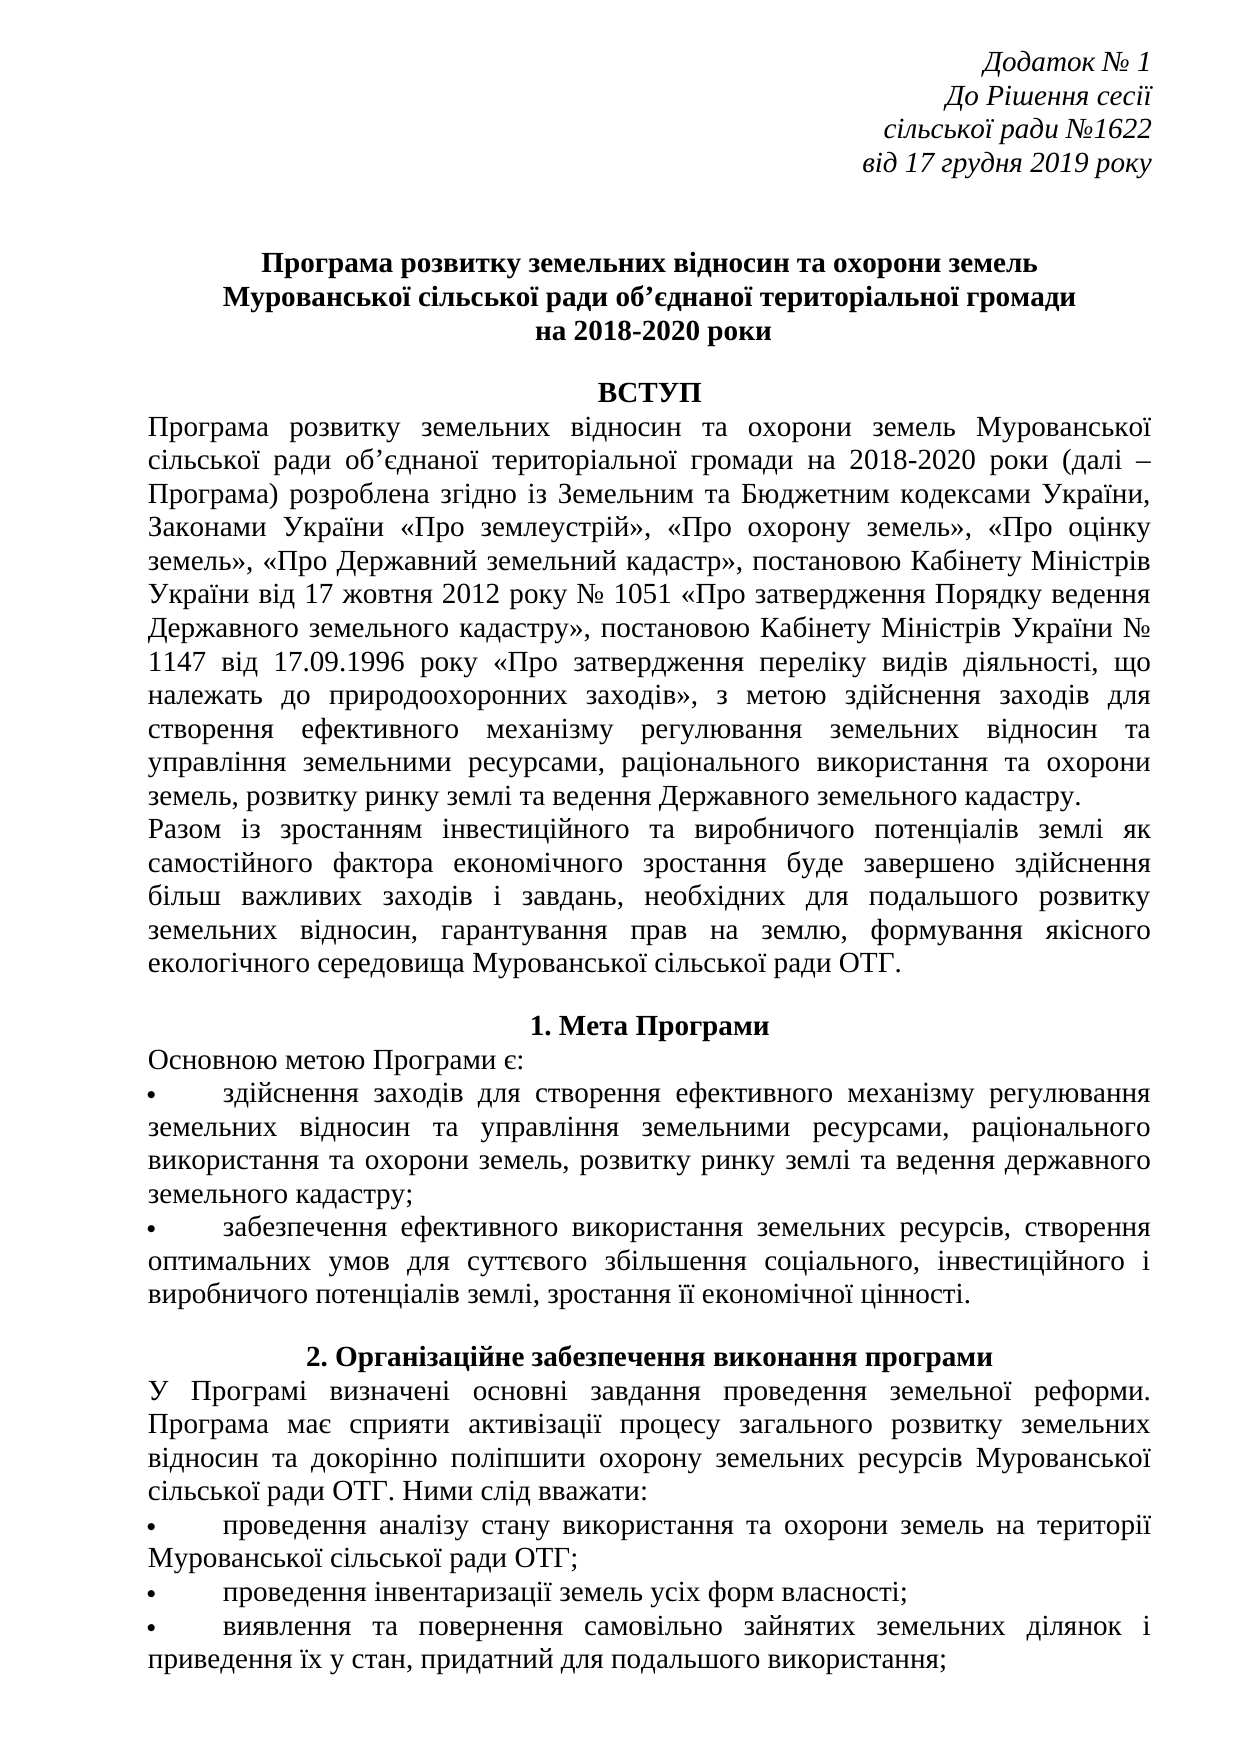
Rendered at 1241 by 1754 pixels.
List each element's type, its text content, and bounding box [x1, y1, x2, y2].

text До Рішення сесії [148, 78, 1152, 111]
text на 2018-2020 роки [148, 313, 1152, 346]
text Додаток № 1 [148, 44, 1152, 78]
text ВСТУП [148, 375, 1152, 409]
list проведення інвентаризації земель усіх форм власності; [148, 1574, 1152, 1608]
list проведення аналізу стану використання та охорони земель на території Мурованської сільської ради ОТГ; [148, 1507, 1152, 1574]
text Програма розвитку земельних відносин та охорони земель [148, 246, 1152, 279]
text сільської ради №1622 [148, 111, 1152, 145]
text 1. Мета Програми [148, 1008, 1152, 1042]
text від 17 грудня 2019 року [148, 145, 1152, 178]
text Разом із зростанням інвестиційного та виробничого потенціалів землі як самостійного фактора економічного зростання буде завершено здійснення більш важливих заходів і завдань, необхідних для подальшого розвитку земельних відносин, гарантування прав на землю, формування якісного екологічного середовища Мурованської сільської ради ОТГ. [148, 811, 1152, 979]
list здійснення заходів для створення ефективного механізму регулювання земельних відносин та управління земельними ресурсами, раціонального використання та охорони земель, розвитку ринку землі та ведення державного земельного кадастру; [148, 1075, 1152, 1209]
text Основною метою Програми є: [148, 1042, 1152, 1075]
text Мурованської сільської ради об’єднаної територіальної громади [148, 279, 1152, 313]
text У Програмі визначені основні завдання проведення земельної реформи. Програма має сприяти активізації процесу загального розвитку земельних відносин та докорінно поліпшити охорону земельних ресурсів Мурованської сільської ради ОТГ. Ними слід вважати: [148, 1373, 1152, 1507]
text Програма розвитку земельних відносин та охорони земель Мурованської сільської ради об’єднаної територіальної громади на 2018-2020 роки (далі – Програма) розроблена згідно із Земельним та Бюджетним кодексами України, Законами України «Про землеустрій», «Про охорону земель», «Про оцінку земель», «Про Державний земельний кадастр», постановою Кабінету Міністрів України від 17 жовтня 2012 року № 1051 «Про затвердження Порядку ведення Державного земельного кадастру», постановою Кабінету Міністрів України № 1147 від 17.09.1996 року «Про затвердження переліку видів діяльності, що належать до природоохоронних заходів», з метою здійснення заходів для створення ефективного механізму регулювання земельних відносин та управління земельними ресурсами, раціонального використання та охорони земель, розвитку ринку землі та ведення Державного земельного кадастру. [148, 409, 1152, 811]
list виявлення та повернення самовільно зайнятих земельних ділянок і приведення їх у стан, придатний для подальшого використання; [148, 1608, 1152, 1675]
list забезпечення ефективного використання земельних ресурсів, створення оптимальних умов для суттєвого збільшення соціального, інвестиційного і виробничого потенціалів землі, зростання її економічної цінності. [148, 1209, 1152, 1310]
text 2. Організаційне забезпечення виконання програми [148, 1339, 1152, 1373]
